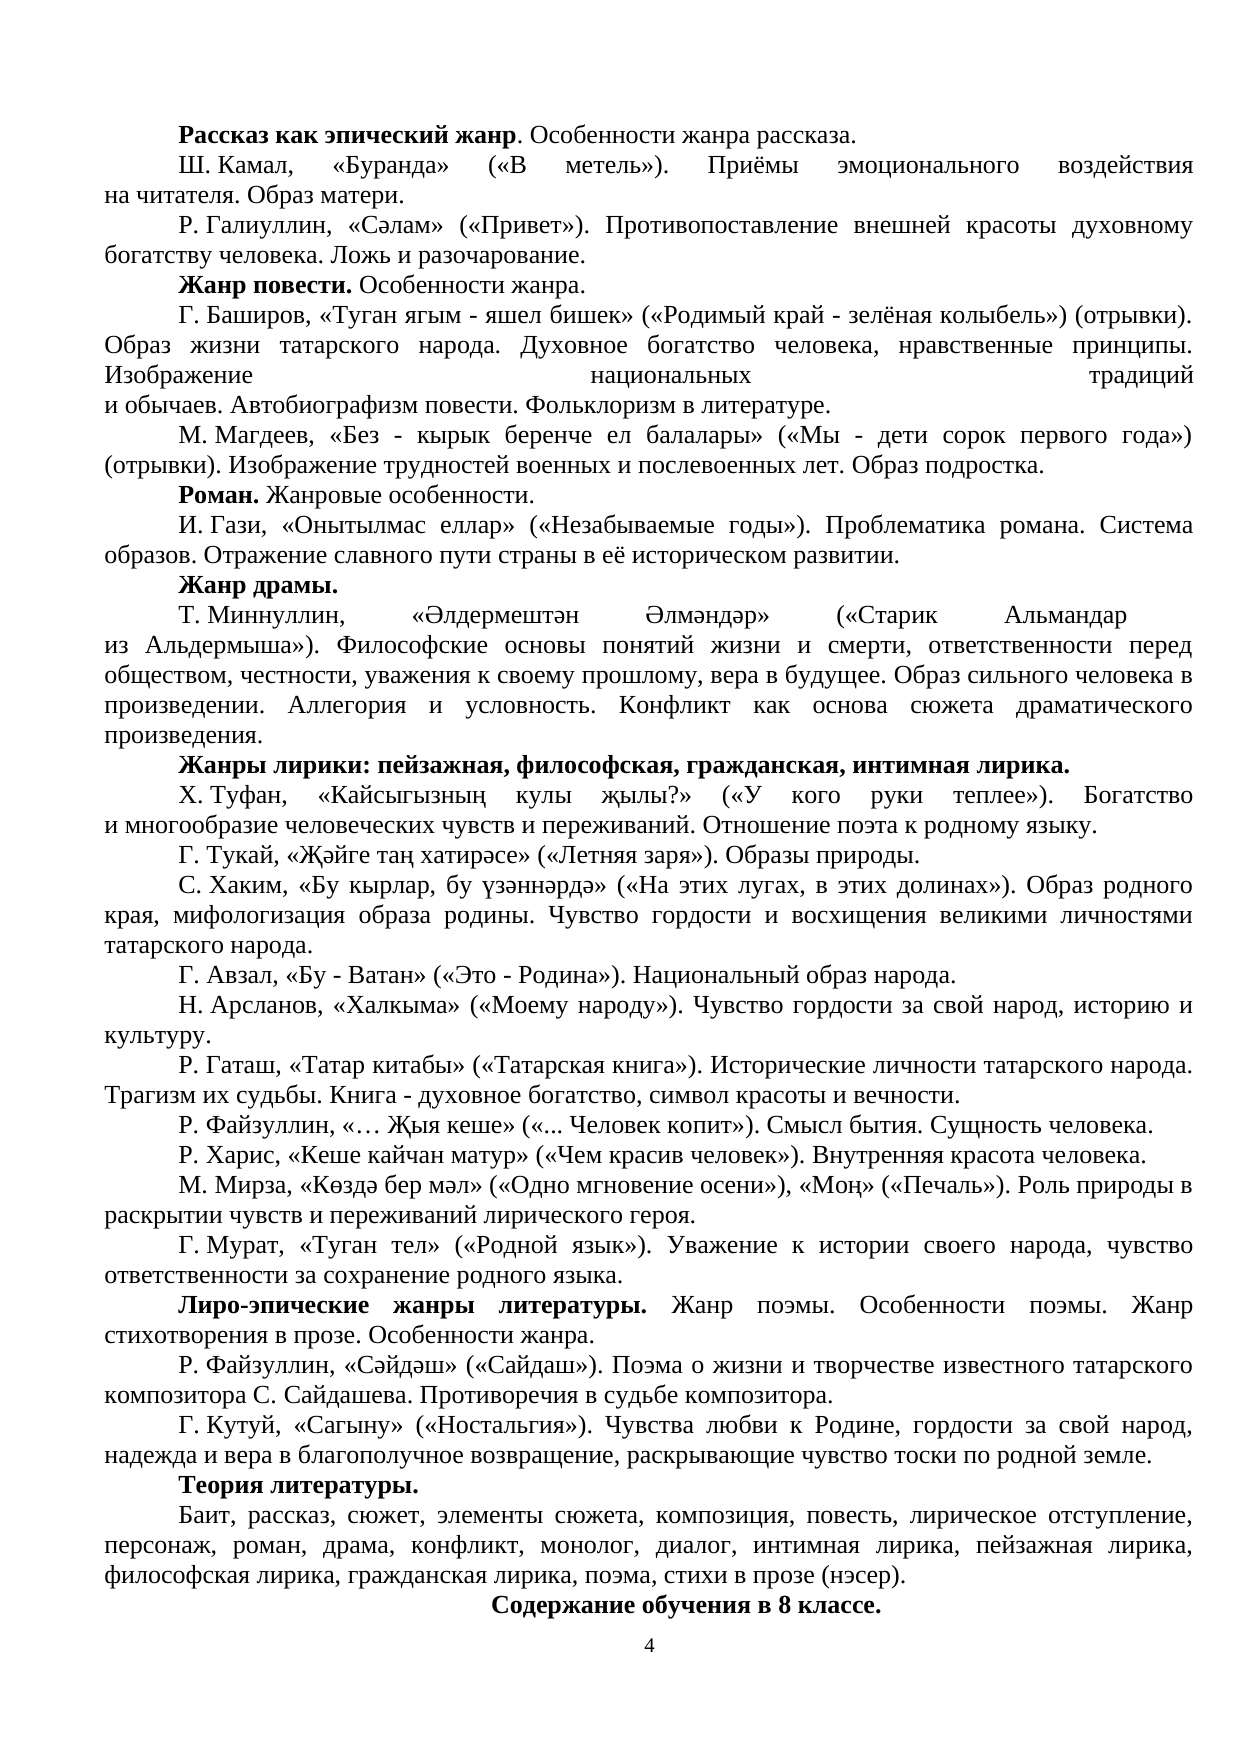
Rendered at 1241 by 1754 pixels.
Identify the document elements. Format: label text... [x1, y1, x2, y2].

text Рассказ как эпический жанр. Особенности жанра рассказа. [104, 119, 1194, 149]
text Ш. Камал, «Буранда» («В метель»). Приёмы эмоционального воздействия на читателя. Образ матери. [104, 149, 1194, 209]
text Баит, рассказ, сюжет, элементы сюжета, композиция, повесть, лирическое отступление, персонаж, роман, драма, конфликт, монолог, диалог, интимная лирика, пейзажная лирика, философская лирика, гражданская лирика, поэма, стихи в прозе (нэсер). [104, 1499, 1194, 1589]
text Р. Файзуллин, «… Җыя кеше» («... Человек копит»). Смысл бытия. Сущность человека. [104, 1109, 1194, 1139]
text Теория литературы. [104, 1469, 1194, 1499]
text Г. Тукай, «Җәйге таң хатирәсе» («Летняя заря»). Образы природы. [104, 839, 1194, 869]
text Жанры лирики: пейзажная, философская, гражданская, интимная лирика. [104, 749, 1194, 779]
text Г. Авзал, «Бу - Ватан» («Это - Родина»). Национальный образ народа. [104, 959, 1194, 989]
text Р. Файзуллин, «Сәйдәш» («Сайдаш»). Поэма о жизни и творчестве известного татарского композитора С. Сайдашева. Противоречия в судьбе композитора. [104, 1349, 1194, 1409]
text Н. Арсланов, «Халкыма» («Моему народу»). Чувство гордости за свой народ, историю и культуру. [104, 989, 1194, 1049]
text М. Магдеев, «Без - кырык беренче ел балалары» («Мы - дети сорок первого года») (отрывки). Изображение трудностей военных и послевоенных лет. Образ подростка. [104, 419, 1194, 479]
text Г. Баширов, «Туган ягым - яшел бишек» («Родимый край - зелёная колыбель») (отрывки). Образ жизни татарского народа. Духовное богатство человека, нравственные принципы. Изображение национальных традиций и обычаев. Автобиографизм повести. Фольклоризм в литературе. [104, 299, 1194, 419]
text Р. Галиуллин, «Сәлам» («Привет»). Противопоставление внешней красоты духовному богатству человека. Ложь и разочарование. [104, 209, 1194, 269]
text Содержание обучения в 8 классе. [104, 1589, 1194, 1619]
text М. Мирза, «Көздә бер мәл» («Одно мгновение осени»), «Моң» («Печаль»). Роль природы в раскрытии чувств и переживаний лирического героя. [104, 1169, 1194, 1229]
text Лиро-эпические жанры литературы. Жанр поэмы. Особенности поэмы. Жанр стихотворения в прозе. Особенности жанра. [104, 1289, 1194, 1349]
text Жанр повести. Особенности жанра. [104, 269, 1194, 299]
text С. Хаким, «Бу кырлар, бу үзәннәрдә» («На этих лугах, в этих долинах»). Образ родного края, мифологизация образа родины. Чувство гордости и восхищения великими личностями татарского народа. [104, 869, 1194, 959]
text Г. Мурат, «Туган тел» («Родной язык»). Уважение к истории своего народа, чувство ответственности за сохранение родного языка. [104, 1229, 1194, 1289]
text Роман. Жанровые особенности. [104, 479, 1194, 509]
text Жанр драмы. [104, 569, 1194, 599]
text Г. Кутуй, «Сагыну» («Ностальгия»). Чувства любви к Родине, гордости за свой народ, надежда и вера в благополучное возвращение, раскрывающие чувство тоски по родной земле. [104, 1409, 1194, 1469]
text И. Гази, «Онытылмас еллар» («Незабываемые годы»). Проблематика романа. Система образов. Отражение славного пути страны в её историческом развитии. [104, 509, 1194, 569]
text Х. Туфан, «Кайсыгызның кулы җылы?» («У кого руки теплее»). Богатство и многообразие человеческих чувств и переживаний. Отношение поэта к родному языку. [104, 779, 1194, 839]
text Р. Харис, «Кеше кайчан матур» («Чем красив человек»). Внутренняя красота человека. [104, 1139, 1194, 1169]
text Т. Миннуллин, «Әлдермештән Әлмәндәр» («Старик Альмандар из Альдермыша»). Философские основы понятий жизни и смерти, ответственности перед обществом, честности, уважения к своему прошлому, вера в будущее. Образ сильного человека в произведении. Аллегория и условность. Конфликт как основа сюжета драматического произведения. [104, 599, 1194, 749]
text Р. Гаташ, «Татар китабы» («Татарская книга»). Исторические личности татарского народа. Трагизм их судьбы. Книга - духовное богатство, символ красоты и вечности. [104, 1049, 1194, 1109]
